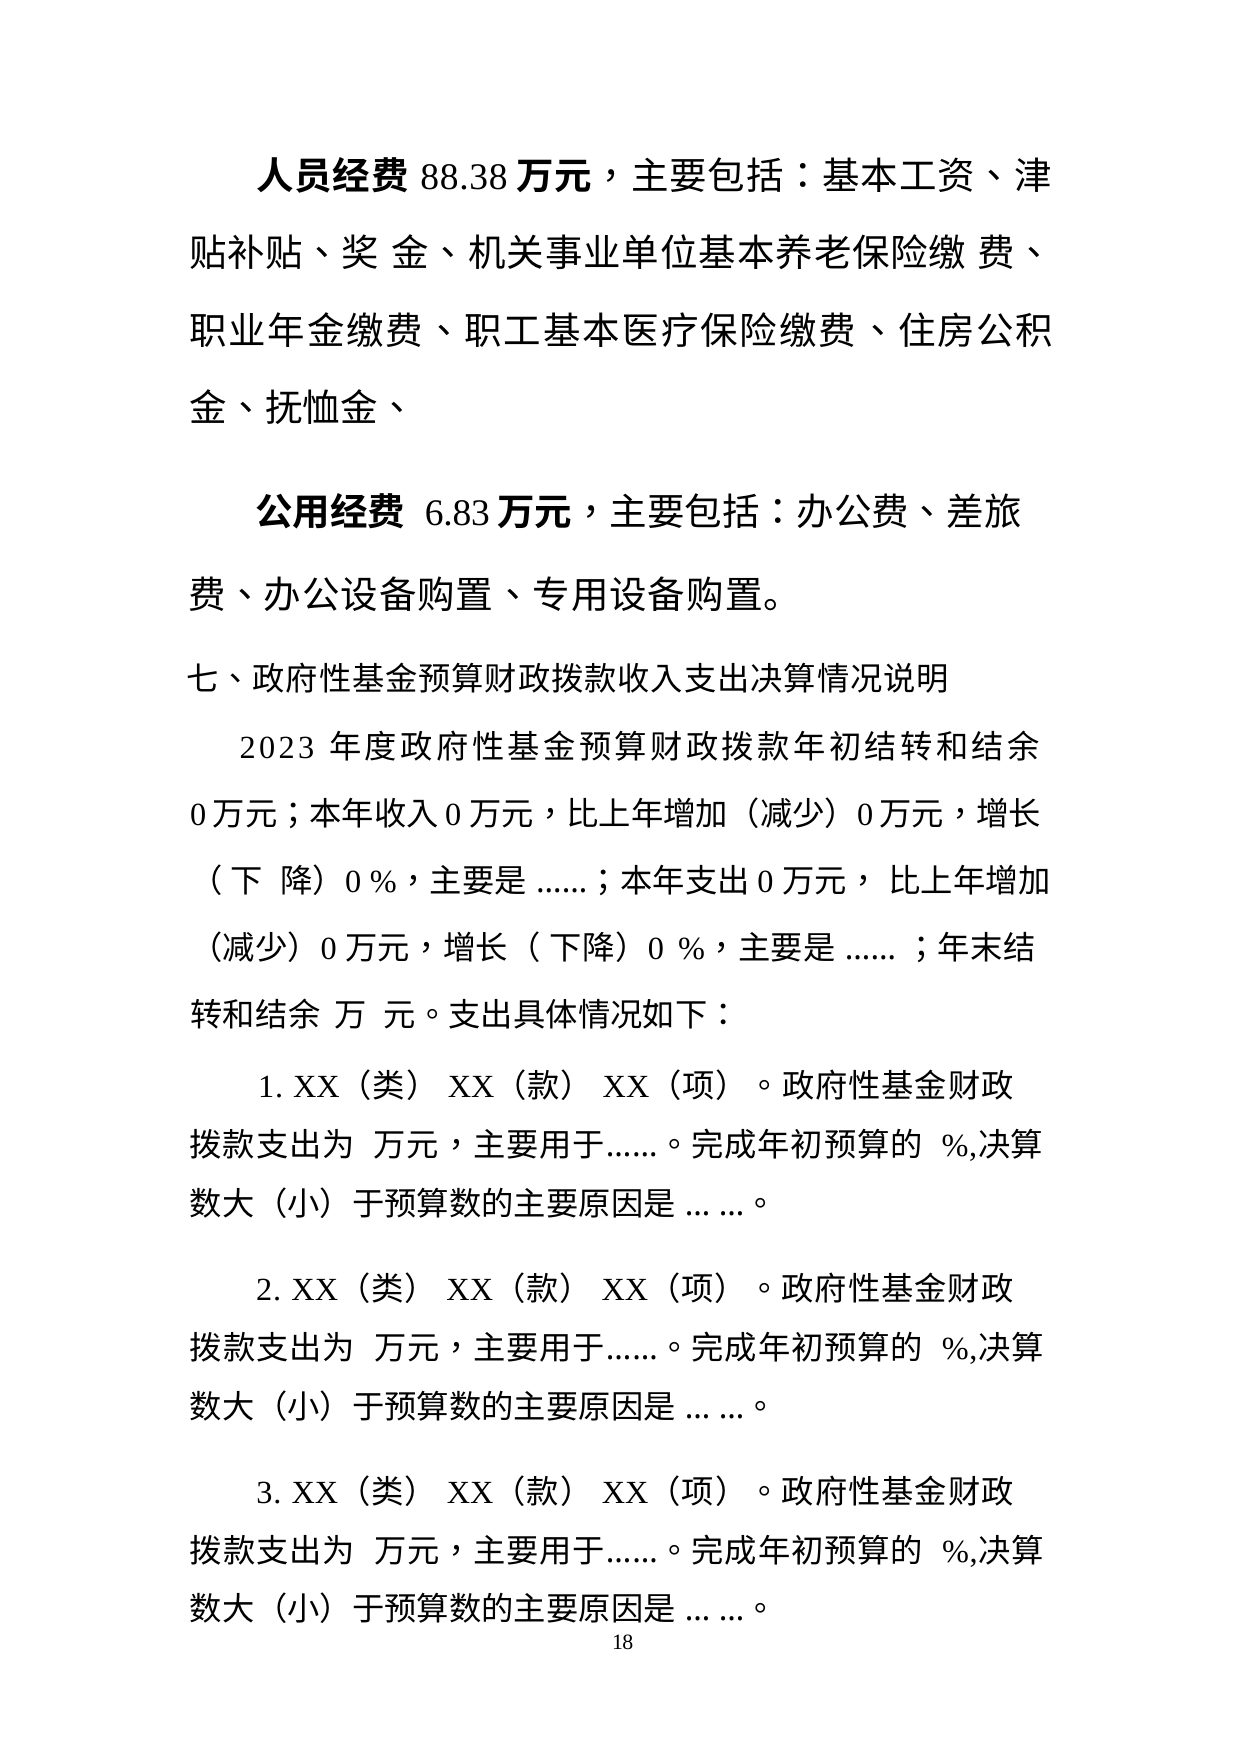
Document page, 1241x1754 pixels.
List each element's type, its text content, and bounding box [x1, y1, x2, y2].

text 人员经费 88.38万元，主要包括：基本工资、津贴补贴、奖 金、机关事业单位基本养老保险缴 费、职业年金缴费、职工基本医疗保险缴费、住房公积金、抚恤金、 [189, 149, 1053, 433]
text 2023 年度政府性基金预算财政拨款年初结转和结余 0万元；本年收入0 万元，比上年增加（减少）0万元，增长（ 下 降）0 %，主要是 ……；本年支出0 万元， 比上年增加（减少）0 万元，增长（ 下降）0 %，主要是 …… ；年末结转和结余 万 元。支出具体情况如下： [190, 724, 1063, 1035]
text 3. XX（类） XX（款） XX（项）。政府性基金财政拨款支出为 万元，主要用于……。完成年初预算的 %,决算数大（小）于预算数的主要原因是 … …。 [189, 1469, 1047, 1630]
text 公用经费 6.83万元，主要包括：办公费、差旅 费、办公设备购置、专用设备购置。 [189, 486, 1063, 619]
text 1. XX（类） XX（款） XX（项）。政府性基金财政拨款支出为 万元，主要用于……。完成年初预算的 %,决算数大（小）于预算数的主要原因是 … …。 [189, 1063, 1047, 1225]
text 七、政府性基金预算财政拨款收入支出决算情况说明 [186, 658, 1063, 699]
text 2. XX（类） XX（款） XX（项）。政府性基金财政拨款支出为 万元，主要用于……。完成年初预算的 %,决算数大（小）于预算数的主要原因是 … …。 [189, 1266, 1047, 1428]
